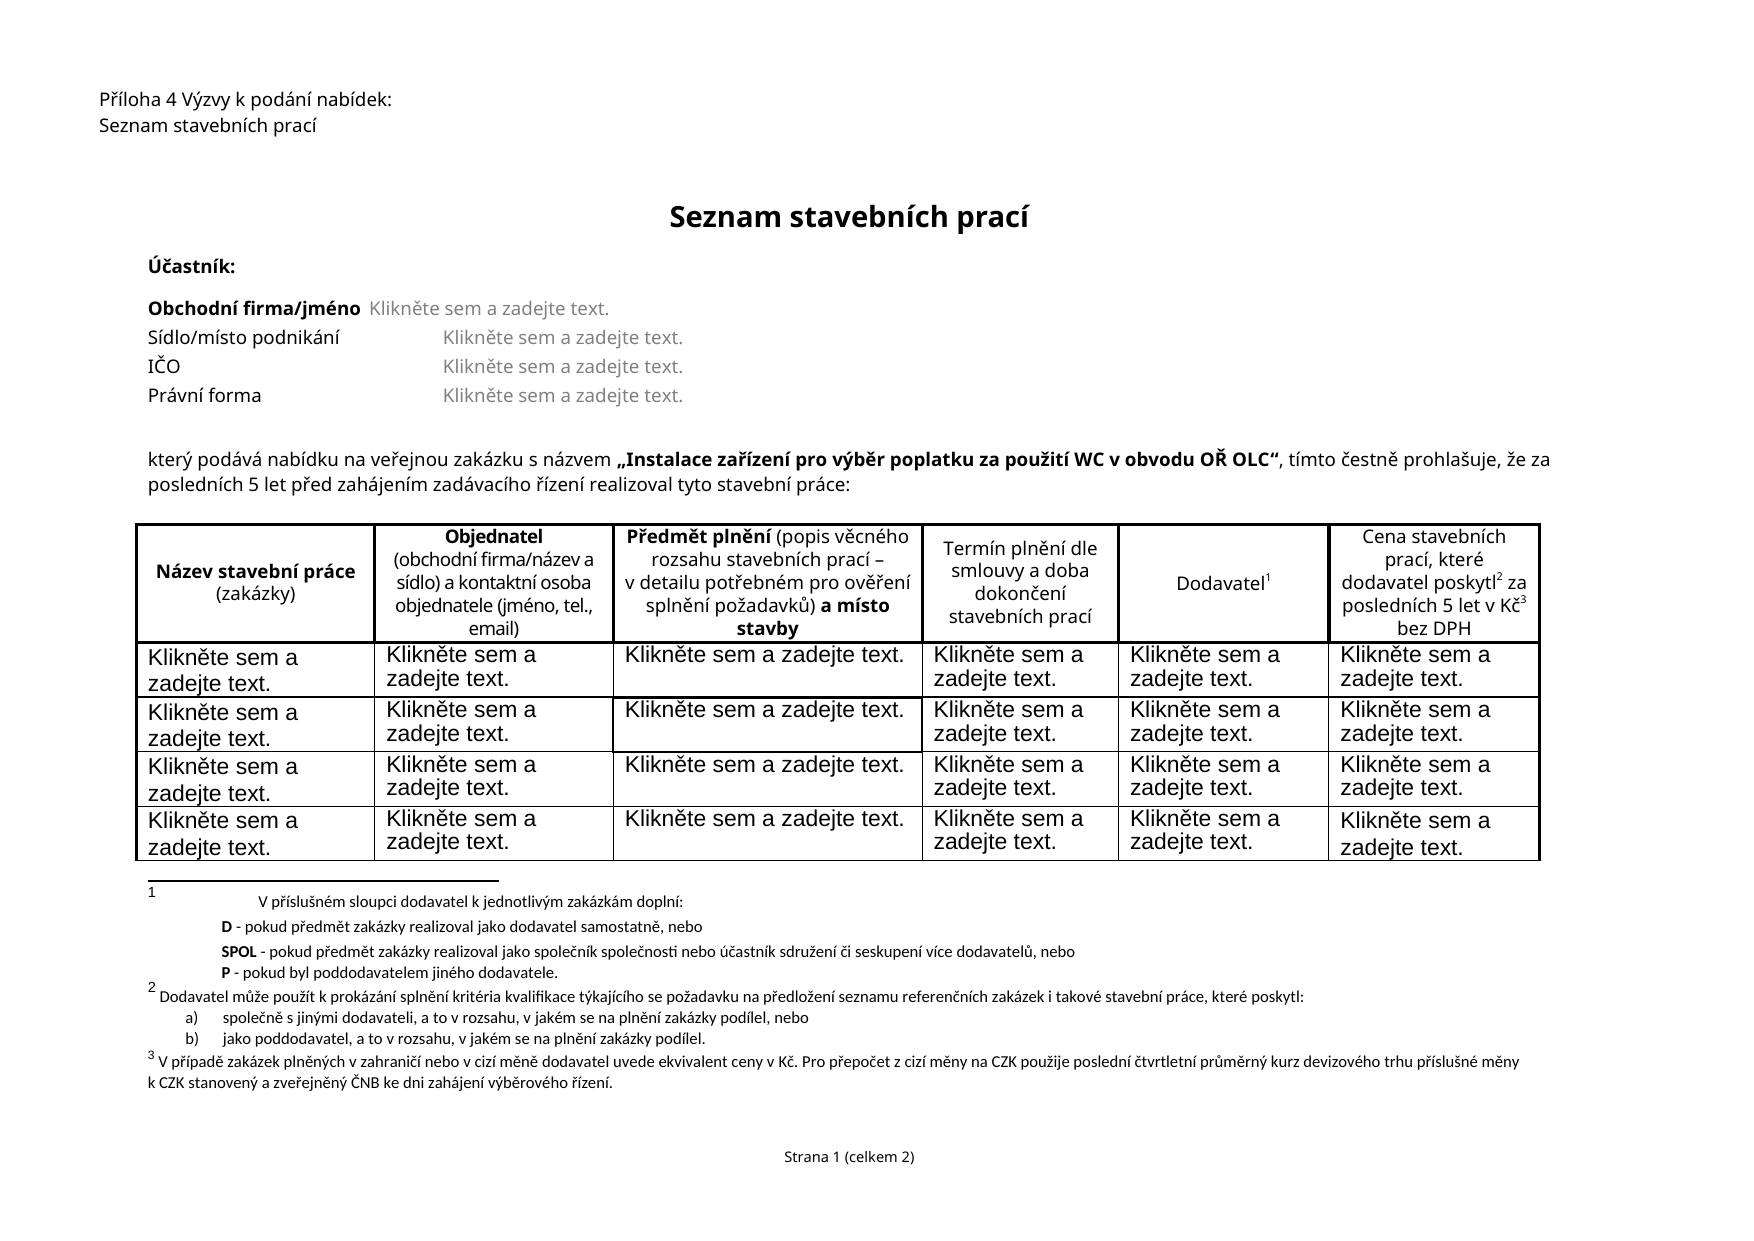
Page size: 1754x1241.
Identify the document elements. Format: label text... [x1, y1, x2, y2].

text Obchodní firma/jméno [148, 292, 1551, 321]
table_header Termín plnění dle smlouvy a doba dokončení stavebních prací [924, 526, 1117, 641]
text Sídlo/místo podnikání [148, 321, 1551, 350]
table_header Název stavební práce (zakázky) [138, 526, 373, 641]
table_header Předmět plnění (popis věcného rozsahu stavebních prací – v detailu potřebném pro ověření splnění požadavků) a místo stavby [615, 526, 921, 641]
text který podává nabídku na veřejnou zakázku s názvem „Instalace zařízení pro výběr poplatku za použití WC v obvodu OŘ OLC“, tímto čestně prohlašuje, že za posledních 5 let před zahájením zadávacího řízení realizoval tyto stavební práce: [148, 446, 1551, 497]
title Seznam stavebních prací [148, 196, 1551, 236]
table_header Dodavatel [1120, 526, 1327, 641]
text Právní forma [148, 379, 1551, 408]
text Účastník: [148, 249, 1551, 279]
table_header Cena stavebních prací, které dodavatel poskytl za posledních 5 let v Kč bez DPH [1331, 526, 1538, 641]
text IČO [148, 350, 1551, 379]
table_header Objednatel (obchodní firma/název a sídlo) a kontaktní osoba objednatele (jméno, tel., email) [376, 526, 612, 641]
